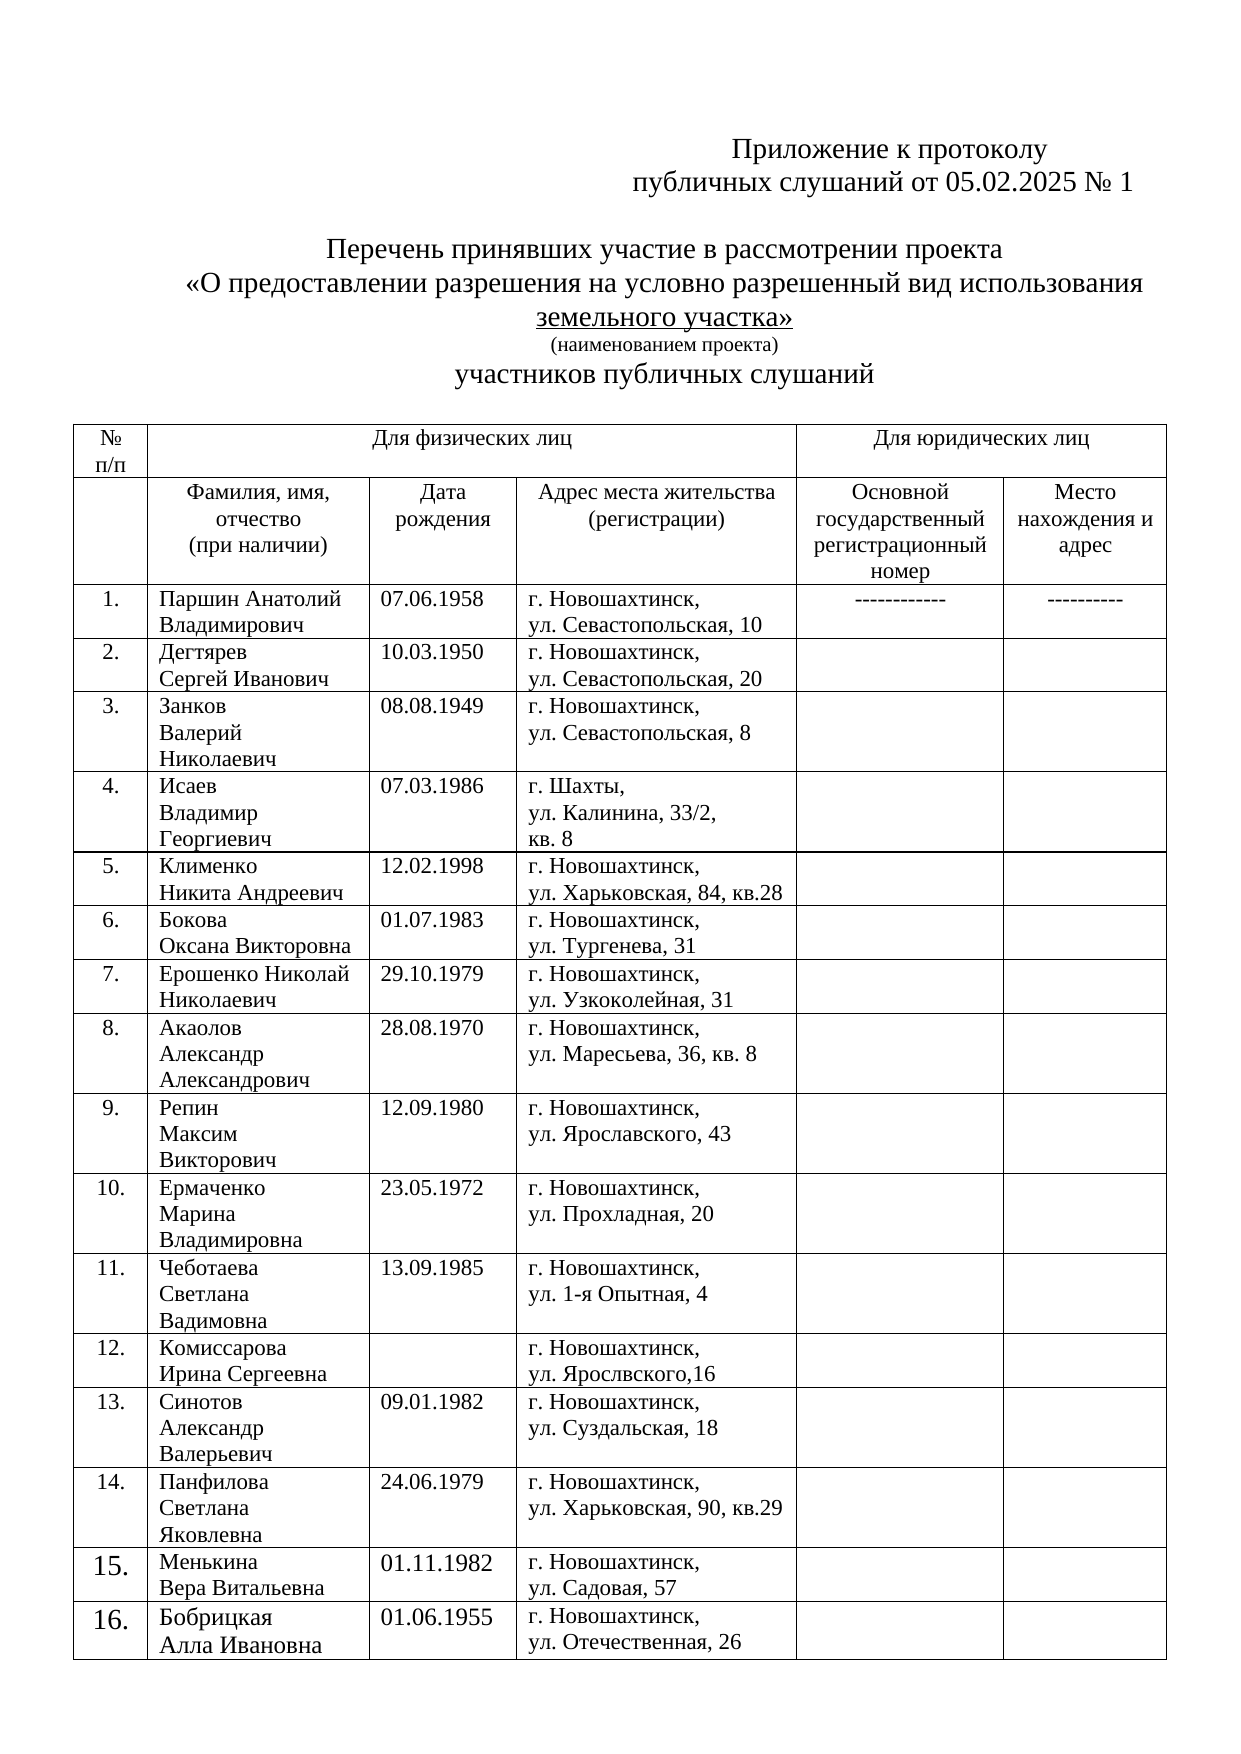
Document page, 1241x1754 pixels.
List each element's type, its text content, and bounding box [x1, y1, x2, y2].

table_cell г. Новошахтинск, ул. Тургенева, 31 [517, 906, 796, 959]
text Перечень принявших участие в рассмотрении проекта «О предоставлении разрешения на условно разрешенный вид использования земельного участка» [177, 232, 1152, 332]
table_cell 07.03.1986 [370, 772, 516, 851]
table_cell [1004, 1174, 1166, 1253]
table_cell 15. [74, 1548, 147, 1601]
table_cell ------------ [797, 585, 1003, 637]
table_cell 24.06.1979 [370, 1468, 516, 1547]
table_cell 8. [74, 1014, 147, 1093]
table_cell [797, 906, 1003, 959]
table_cell [1004, 692, 1166, 771]
table_cell 09.01.1982 [370, 1388, 516, 1467]
table_cell [797, 1388, 1003, 1467]
table_cell 12.02.1998 [370, 853, 516, 905]
table_cell 2. [74, 639, 147, 691]
table_cell [1004, 1602, 1166, 1659]
table_cell 6. [74, 906, 147, 959]
table_cell 11. [74, 1254, 147, 1333]
table_cell Основной государственный регистрационный номер [797, 478, 1003, 584]
table_cell г. Шахты, ул. Калинина, 33/2, кв. 8 [517, 772, 796, 851]
table_cell 28.08.1970 [370, 1014, 516, 1093]
table_cell г. Новошахтинск, ул. Ярослвского,16 [517, 1334, 796, 1387]
table_cell 1. [74, 585, 147, 637]
table_cell [797, 853, 1003, 905]
table_cell 07.06.1958 [370, 585, 516, 637]
table_cell г. Новошахтинск, ул. Севастопольская, 20 [517, 639, 796, 691]
table_cell [797, 1094, 1003, 1173]
table_cell 29.10.1979 [370, 960, 516, 1013]
table_cell [797, 1468, 1003, 1547]
table_cell 16. [74, 1602, 147, 1659]
table_cell Ермаченко Марина Владимировна [148, 1174, 369, 1253]
table_cell Синотов Александр Валерьевич [148, 1388, 369, 1467]
table_cell г. Новошахтинск, ул. Харьковская, 90, кв.29 [517, 1468, 796, 1547]
table_cell Ерошенко Николай Николаевич [148, 960, 369, 1013]
table_cell Дата рождения [370, 478, 516, 584]
table_cell [1004, 853, 1166, 905]
table_cell [1004, 1468, 1166, 1547]
table_cell Адрес места жительства (регистрации) [517, 478, 796, 584]
table_cell 12. [74, 1334, 147, 1387]
table_cell 01.11.1982 [370, 1548, 516, 1601]
table_header Для физических лиц [148, 425, 796, 477]
table_cell 12.09.1980 [370, 1094, 516, 1173]
table_header № п/п [74, 425, 147, 477]
table_cell [1004, 1014, 1166, 1093]
table_cell [797, 1602, 1003, 1659]
table_cell 01.07.1983 [370, 906, 516, 959]
table_cell Паршин Анатолий Владимирович [148, 585, 369, 637]
table_cell 23.05.1972 [370, 1174, 516, 1253]
table_cell г. Новошахтинск, ул. Садовая, 57 [517, 1548, 796, 1601]
table_cell Место нахождения и адрес [1004, 478, 1166, 584]
table_cell ---------- [1004, 585, 1166, 637]
table_cell г. Новошахтинск, ул. Узкоколейная, 31 [517, 960, 796, 1013]
table_cell [1004, 1254, 1166, 1333]
table_cell 10. [74, 1174, 147, 1253]
table_cell Дегтярев Сергей Иванович [148, 639, 369, 691]
table_cell Фамилия, имя, отчество (при наличии) [148, 478, 369, 584]
table_cell [1004, 1334, 1166, 1387]
table_cell [797, 1014, 1003, 1093]
table_cell Панфилова Светлана Яковлевна [148, 1468, 369, 1547]
table_cell [797, 1334, 1003, 1387]
text публичных слушаний от 05.02.2025 № 1 [177, 164, 1152, 198]
table_cell Менькина Вера Витальевна [148, 1548, 369, 1601]
table_cell [1004, 960, 1166, 1013]
table_cell г. Новошахтинск, ул. Суздальская, 18 [517, 1388, 796, 1467]
table_cell 01.06.1955 [370, 1602, 516, 1659]
table_cell г. Новошахтинск, ул. Отечественная, 26 [517, 1602, 796, 1659]
table_cell Занков Валерий Николаевич [148, 692, 369, 771]
table_cell [797, 772, 1003, 851]
table_cell 10.03.1950 [370, 639, 516, 691]
table_cell Чеботаева Светлана Вадимовна [148, 1254, 369, 1333]
table_cell 14. [74, 1468, 147, 1547]
table_cell Бобрицкая Алла Ивановна [148, 1602, 369, 1659]
table_cell г. Новошахтинск, ул. Севастопольская, 8 [517, 692, 796, 771]
table_cell [1004, 772, 1166, 851]
table_cell 7. [74, 960, 147, 1013]
text (наименованием проекта) [177, 332, 1152, 356]
table_cell г. Новошахтинск, ул. Севастопольская, 10 [517, 585, 796, 637]
table_cell [370, 1334, 516, 1387]
text участников публичных слушаний [177, 356, 1152, 390]
text Приложение к протоколу [177, 131, 1152, 164]
table_cell Комиссарова Ирина Сергеевна [148, 1334, 369, 1387]
table_header Для юридических лиц [797, 425, 1166, 477]
table_cell г. Новошахтинск, ул. 1-я Опытная, 4 [517, 1254, 796, 1333]
table_cell Бокова Оксана Викторовна [148, 906, 369, 959]
table_cell [1004, 1548, 1166, 1601]
table_cell [797, 1254, 1003, 1333]
table_cell Репин Максим Викторович [148, 1094, 369, 1173]
table_cell [1004, 1094, 1166, 1173]
table_cell Исаев Владимир Георгиевич [148, 772, 369, 851]
table_cell [797, 692, 1003, 771]
table_cell г. Новошахтинск, ул. Маресьева, 36, кв. 8 [517, 1014, 796, 1093]
table_cell [797, 639, 1003, 691]
table_cell 5. [74, 853, 147, 905]
table_cell 4. [74, 772, 147, 851]
table_cell 08.08.1949 [370, 692, 516, 771]
table_cell 9. [74, 1094, 147, 1173]
table_cell 13.09.1985 [370, 1254, 516, 1333]
table_cell [797, 1174, 1003, 1253]
table_cell г. Новошахтинск, ул. Харьковская, 84, кв.28 [517, 853, 796, 905]
table_cell [797, 960, 1003, 1013]
table_cell 3. [74, 692, 147, 771]
table_cell г. Новошахтинск, ул. Прохладная, 20 [517, 1174, 796, 1253]
table_cell [74, 478, 147, 584]
table_cell Клименко Никита Андреевич [148, 853, 369, 905]
table_cell Акаолов Александр Александрович [148, 1014, 369, 1093]
table_cell [1004, 906, 1166, 959]
table_cell 13. [74, 1388, 147, 1467]
table_cell [1004, 1388, 1166, 1467]
table_cell г. Новошахтинск, ул. Ярославского, 43 [517, 1094, 796, 1173]
table_cell [1004, 639, 1166, 691]
table_cell [797, 1548, 1003, 1601]
